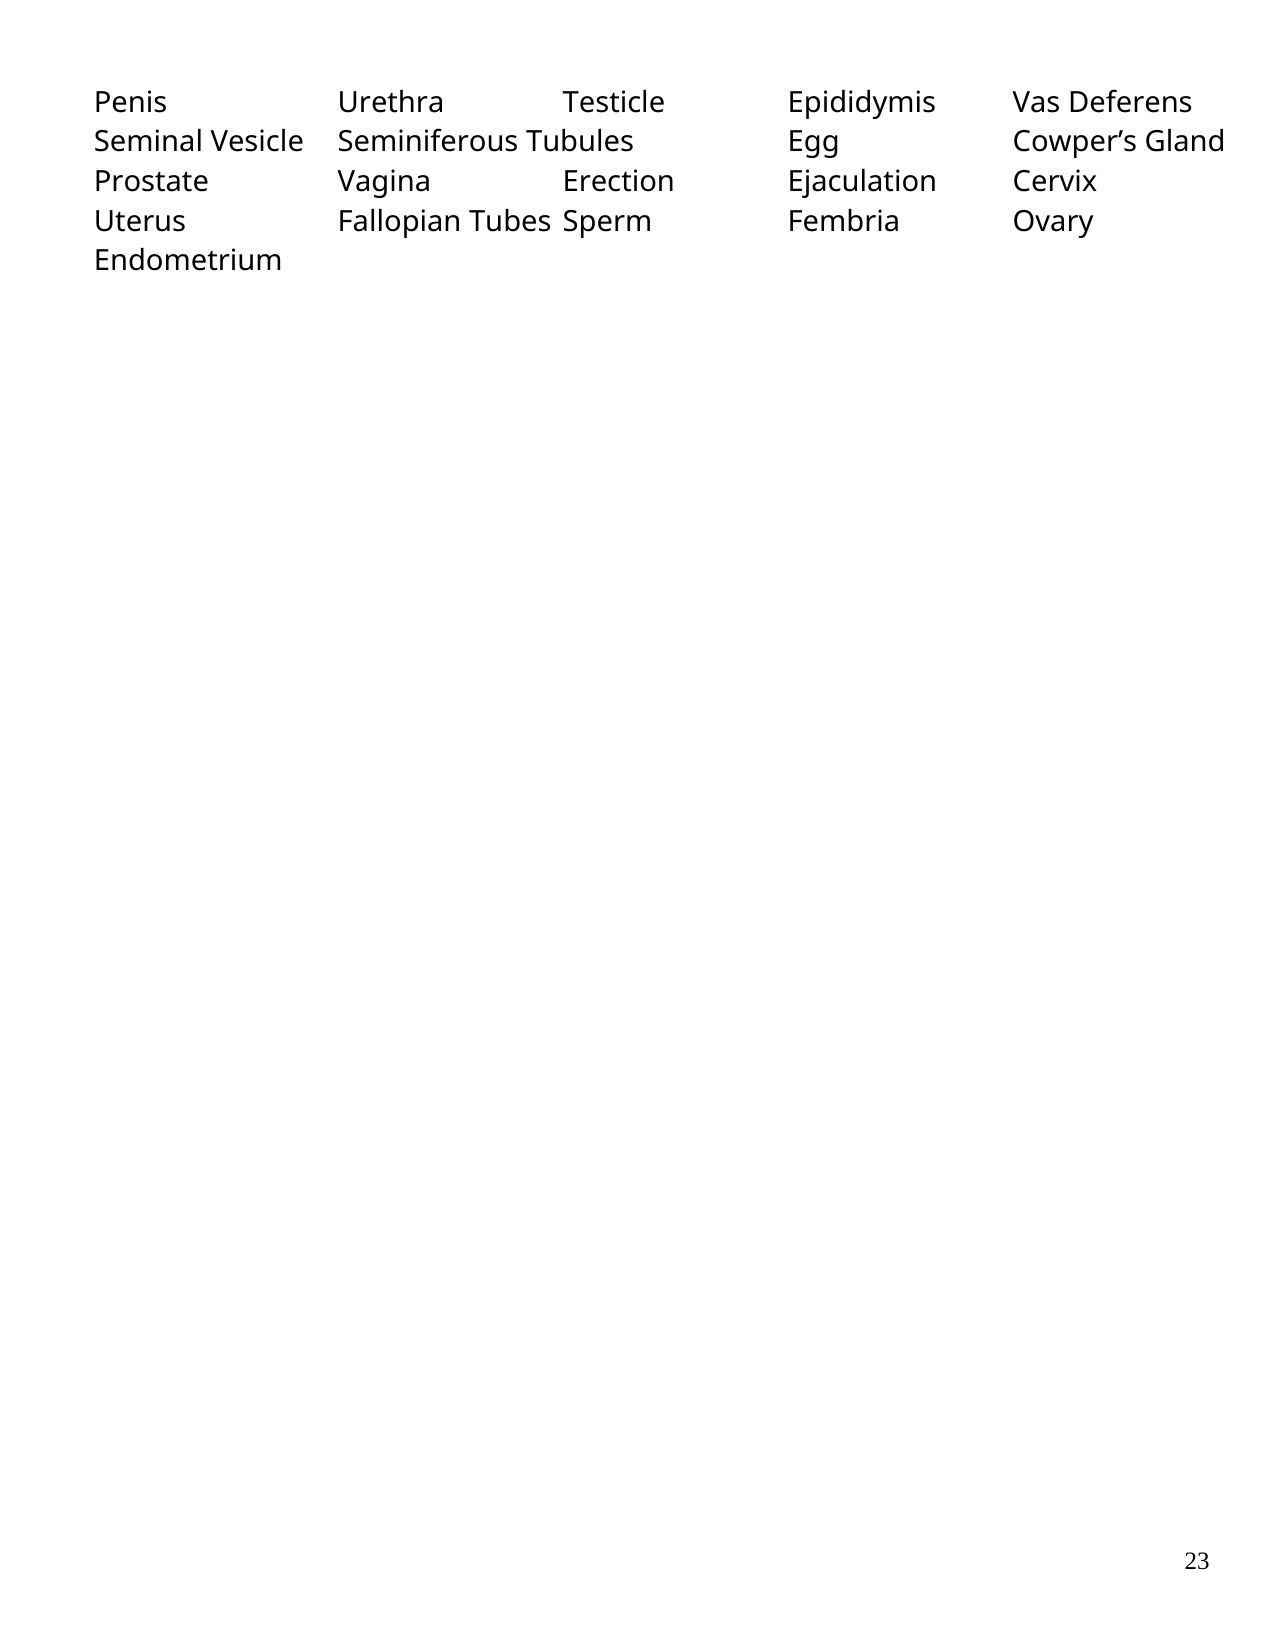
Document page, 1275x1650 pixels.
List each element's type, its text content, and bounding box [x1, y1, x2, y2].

text Uterus Fallopian Tubes Sperm Fembria Ovary [94, 200, 1275, 240]
text Endometrium [94, 240, 1275, 279]
text Penis Urethra Testicle Epididymis Vas Deferens [94, 81, 1275, 121]
text Seminal Vesicle Seminiferous Tubules Egg Cowper’s Gland [94, 121, 1275, 160]
text Prostate Vagina Erection Ejaculation Cervix [94, 160, 1275, 200]
